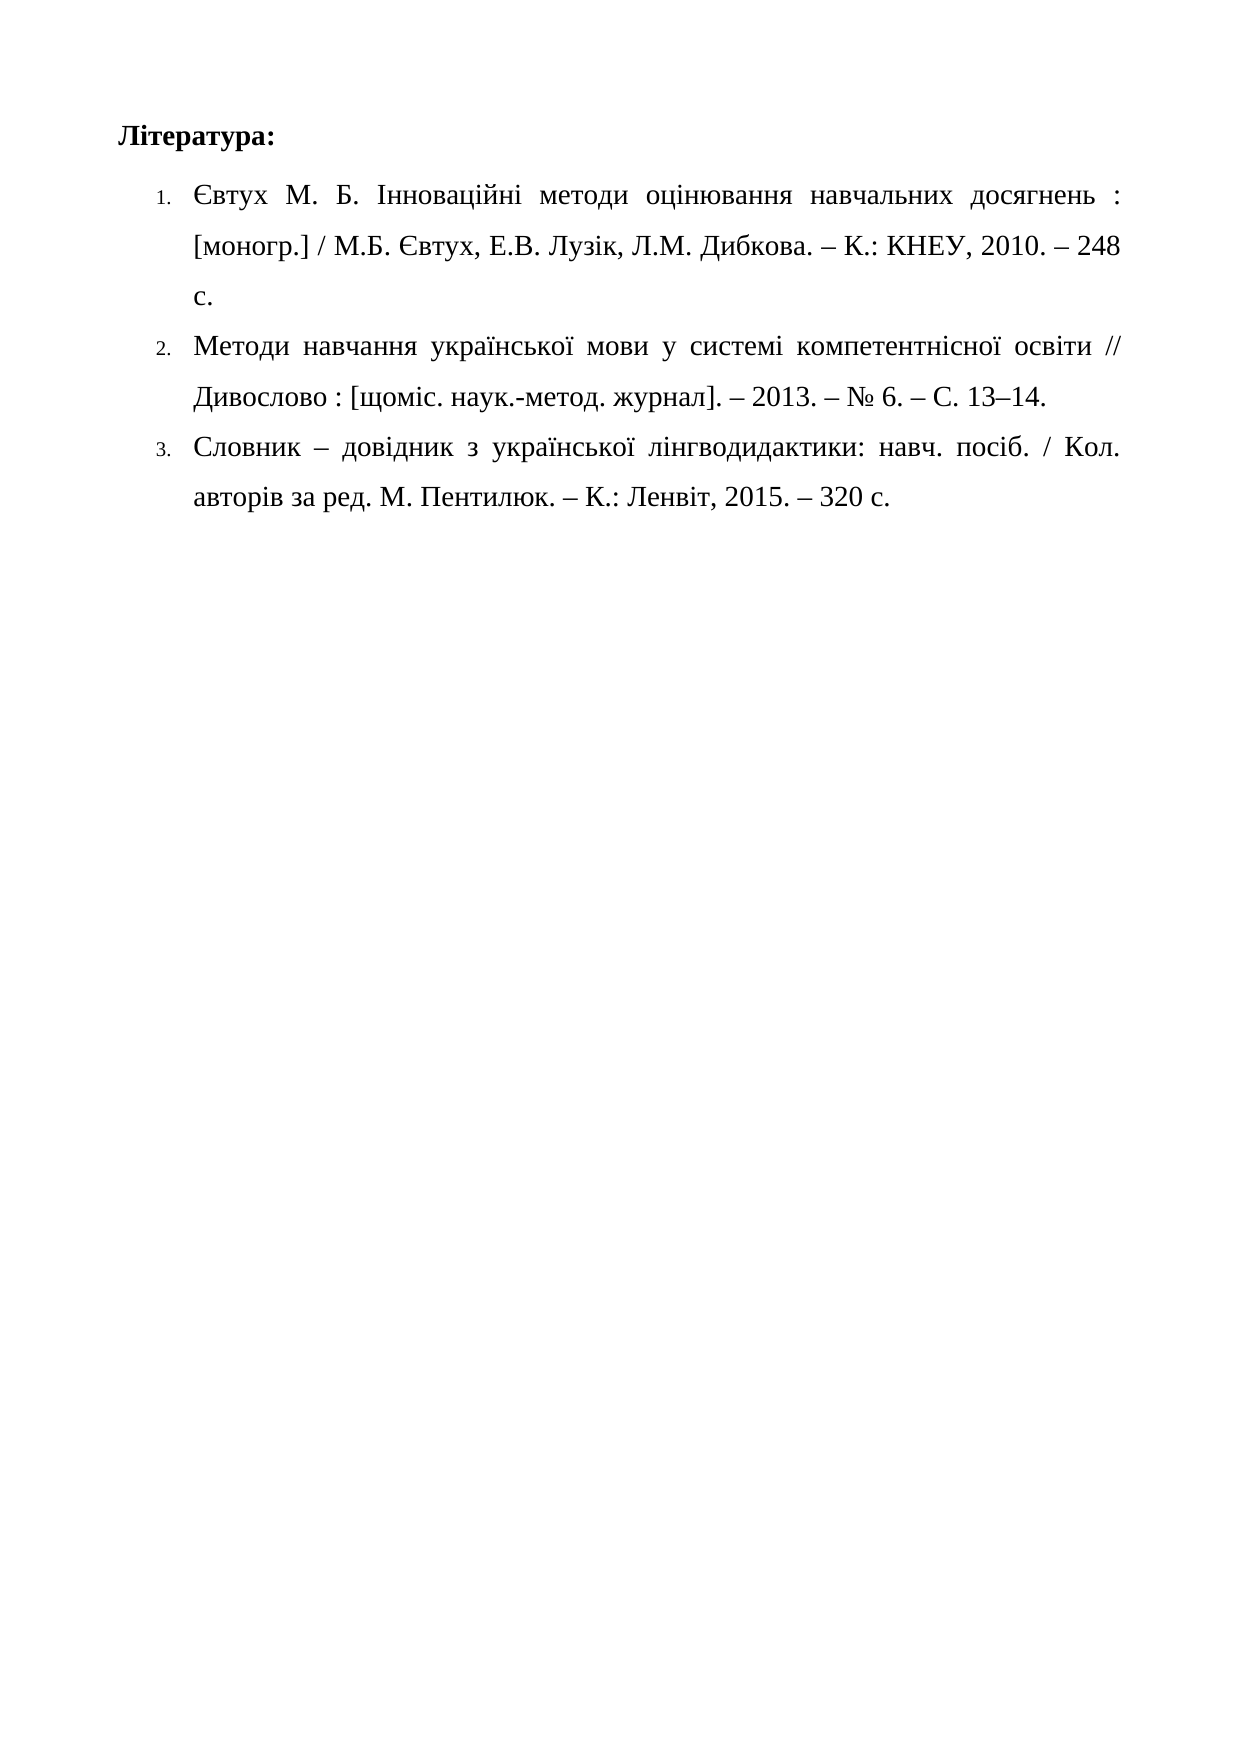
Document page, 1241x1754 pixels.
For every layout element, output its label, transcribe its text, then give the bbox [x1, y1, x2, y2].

list Методи навчання української мови у системі компетентнісної освіти // Дивослово : [щоміс. наук.-метод. журнал]. – 2013. – № 6. – С. 13–14. [156, 328, 1122, 412]
text Література: [118, 118, 1122, 152]
list Словник – довідник з української лінгводидактики: навч. посіб. / Кол. авторів за ред. М. Пентилюк. – К.: Ленвіт, 2015. – 320 с. [156, 429, 1122, 513]
list Євтух М. Б. Інноваційні методи оцінювання навчальних досягнень : [моногр.] / М.Б. Євтух, Е.В. Лузік, Л.М. Дибкова. – К.: КНЕУ, 2010. – 248 с. [156, 177, 1122, 312]
